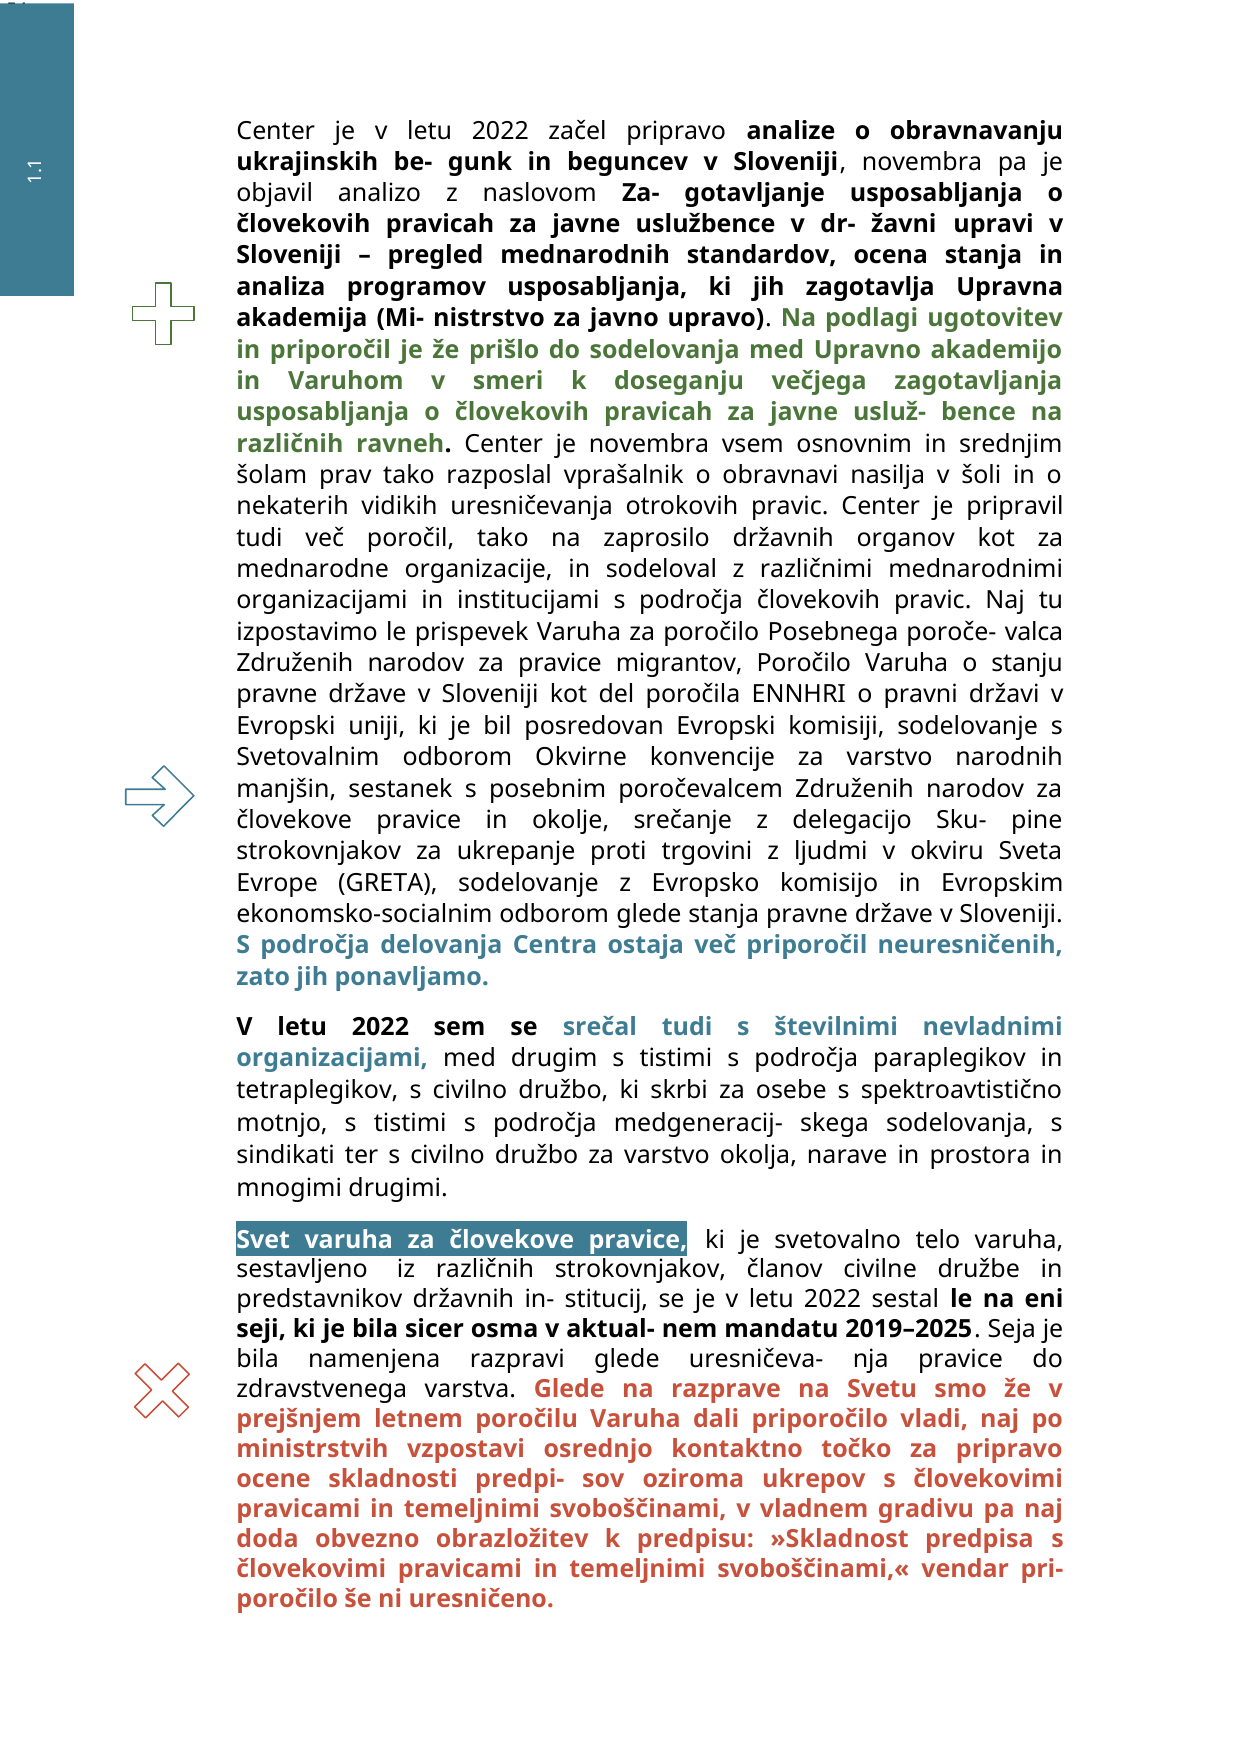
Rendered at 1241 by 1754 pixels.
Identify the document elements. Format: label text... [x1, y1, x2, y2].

text Svet varuha za človekove pravice, ki je svetovalno telo varuha, sestavljeno iz različnih strokovnjakov, članov civilne družbe in predstavnikov državnih in- stitucij, se je v letu 2022 sestal le na eni seji, ki je bila sicer osma v aktual- nem mandatu 2019–2025. Seja je bila namenjena razpravi glede uresničeva- nja pravice do zdravstvenega varstva. Glede na razprave na Svetu smo že v prejšnjem letnem poročilu Varuha dali priporočilo vladi, naj po ministrstvih vzpostavi osrednjo kontaktno točko za pripravo ocene skladnosti predpi- sov oziroma ukrepov s človekovimi pravicami in temeljnimi svoboščinami, v vladnem gradivu pa naj doda obvezno obrazložitev k predpisu: »Skladnost predpisa s človekovimi pravicami in temeljnimi svoboščinami,« vendar pri- poročilo še ni uresničeno. [236, 1224, 1063, 1614]
text V letu 2022 sem se srečal tudi s številnimi nevladnimi organizacijami, med drugim s tistimi s področja paraplegikov in tetraplegikov, s civilno družbo, ki skrbi za osebe s spektroavtistično motnjo, s tistimi s področja medgeneracij- skega sodelovanja, s sindikati ter s civilno družbo za varstvo okolja, narave in prostora in mnogimi drugimi. [236, 1009, 1063, 1203]
text Center je v letu 2022 začel pripravo analize o obravnavanju ukrajinskih be- gunk in beguncev v Sloveniji, novembra pa je objavil analizo z naslovom Za- gotavljanje usposabljanja o človekovih pravicah za javne uslužbence v dr- žavni upravi v Sloveniji – pregled mednarodnih standardov, ocena stanja in analiza programov usposabljanja, ki jih zagotavlja Upravna akademija (Mi- nistrstvo za javno upravo). Na podlagi ugotovitev in priporočil je že prišlo do sodelovanja med Upravno akademijo in Varuhom v smeri k doseganju večjega zagotavljanja usposabljanja o človekovih pravicah za javne usluž- bence na različnih ravneh. Center je novembra vsem osnovnim in srednjim šolam prav tako razposlal vprašalnik o obravnavi nasilja v šoli in o nekaterih vidikih uresničevanja otrokovih pravic. Center je pripravil tudi več poročil, tako na zaprosilo državnih organov kot za mednarodne organizacije, in sodeloval z različnimi mednarodnimi organizacijami in institucijami s področja človekovih pravic. Naj tu izpostavimo le prispevek Varuha za poročilo Posebnega poroče- valca Združenih narodov za pravice migrantov, Poročilo Varuha o stanju pravne države v Sloveniji kot del poročila ENNHRI o pravni državi v Evropski uniji, ki je bil posredovan Evropski komisiji, sodelovanje s Svetovalnim odborom Okvirne konvencije za varstvo narodnih manjšin, sestanek s posebnim poročevalcem Združenih narodov za človekove pravice in okolje, srečanje z delegacijo Sku- pine strokovnjakov za ukrepanje proti trgovini z ljudmi v okviru Sveta Evrope (GRETA), sodelovanje z Evropsko komisijo in Evropskim ekonomsko-socialnim odborom glede stanja pravne države v Sloveniji. S področja delovanja Centra ostaja več priporočil neuresničenih, zato jih ponavljamo. [236, 114, 1063, 992]
